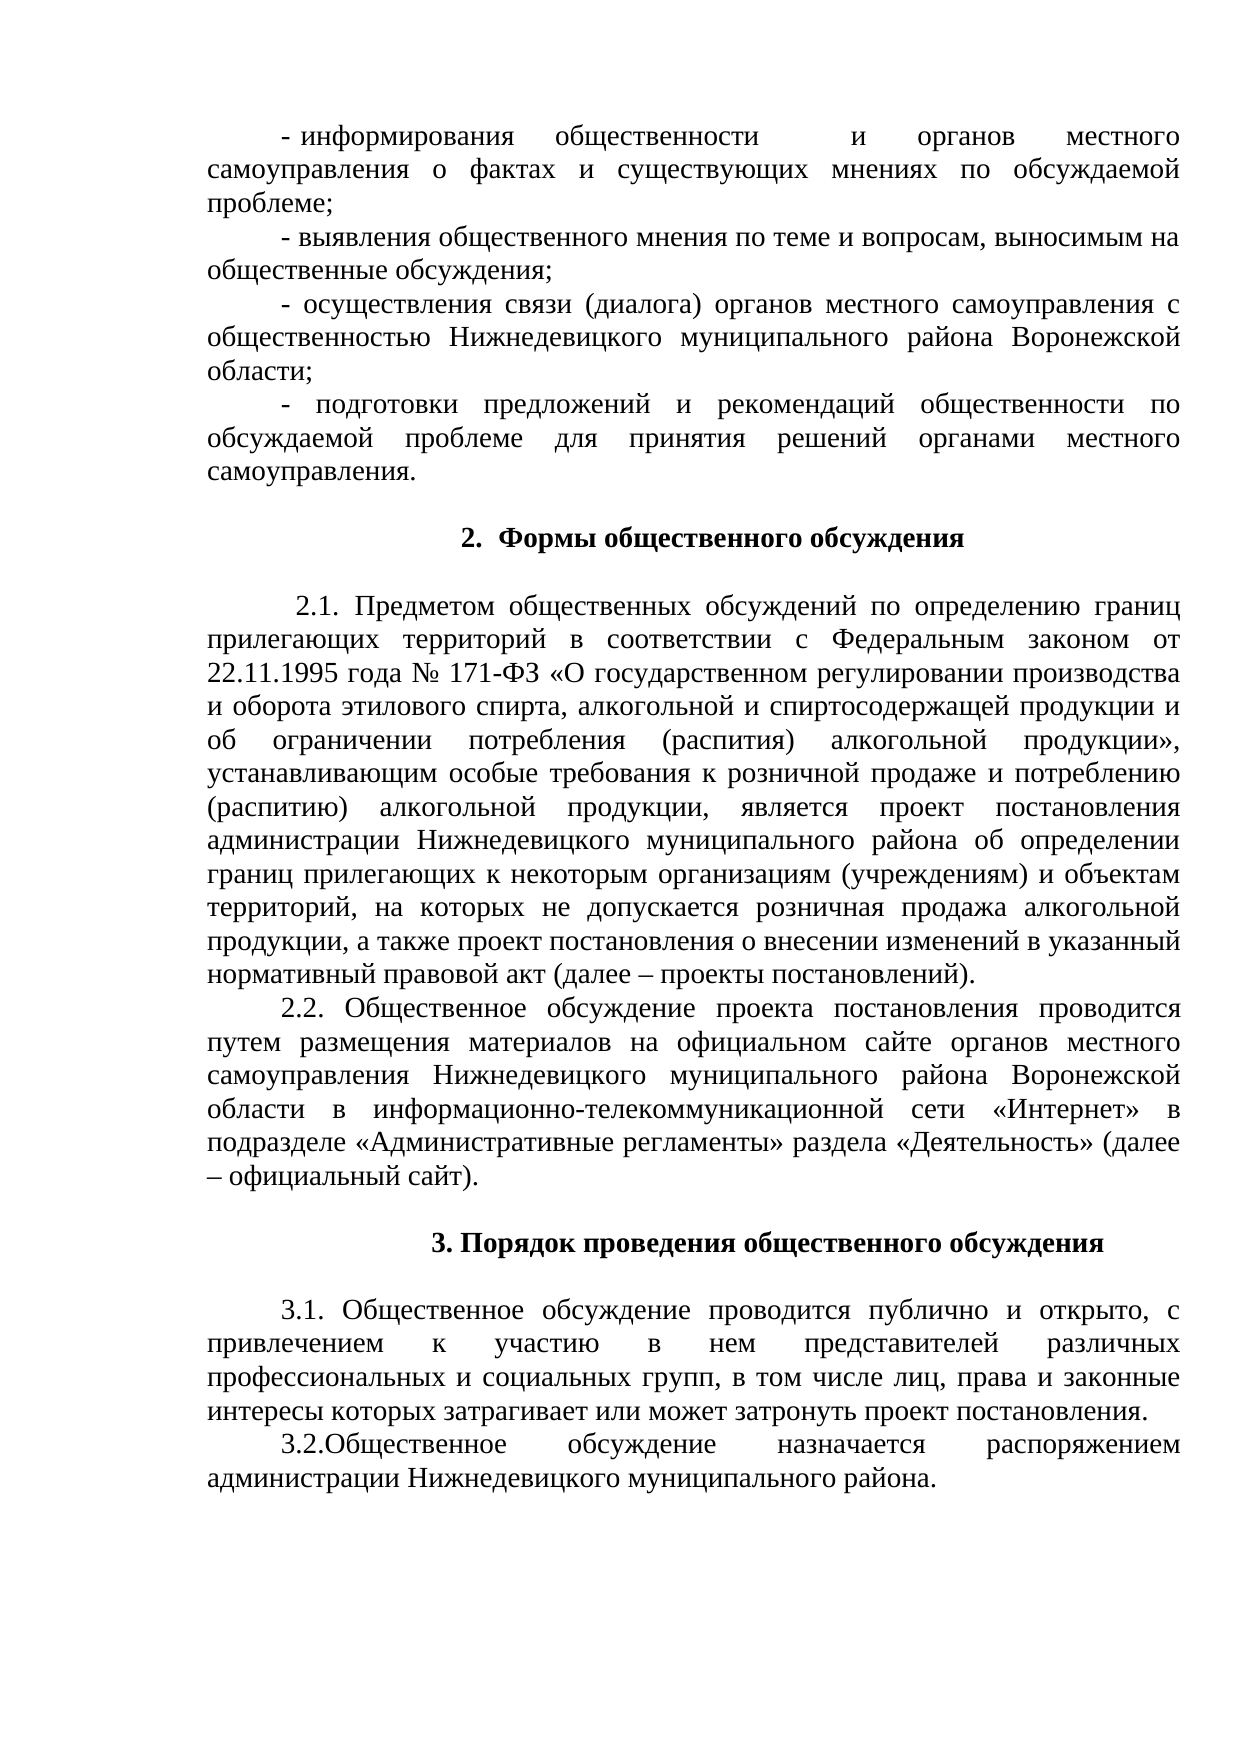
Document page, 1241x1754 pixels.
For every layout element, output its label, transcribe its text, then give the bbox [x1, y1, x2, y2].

list Формы общественного обсуждения [244, 521, 1181, 554]
list Предметом общественных обсуждений по определению границ прилегающих территорий в соответствии с Федеральным законом от 22.11.1995 года № 171-ФЗ «О государственном регулировании производства и оборота этилового спирта, алкогольной и спиртосодержащей продукции и об ограничении потребления (распития) алкогольной продукции», устанавливающим особые требования к розничной продаже и потреблению (распитию) алкогольной продукции, является проект постановления администрации Нижнедевицкого муниципального района об определении границ прилегающих к некоторым организациям (учреждениям) и объектам территорий, на которых не допускается розничная продажа алкогольной продукции, а также проект постановления о внесении изменений в указанный нормативный правовой акт (далее – проекты постановлений). [207, 588, 1181, 990]
text 3.2.Общественное обсуждение назначается распоряжением администрации Нижнедевицкого муниципального района. [207, 1426, 1181, 1493]
text - подготовки предложений и рекомендаций общественности по обсуждаемой проблеме для принятия решений органами местного самоуправления. [207, 386, 1181, 487]
text 3. Порядок проведения общественного обсуждения [354, 1225, 1181, 1258]
text - выявления общественного мнения по теме и вопросам, выносимым на общественные обсуждения; [207, 219, 1181, 286]
text 3.1. Общественное обсуждение проводится публично и открыто, с привлечением к участию в нем представителей различных профессиональных и социальных групп, в том числе лиц, права и законные интересы которых затрагивает или может затронуть проект постановления. [207, 1292, 1181, 1426]
text - информирования общественности и органов местного самоуправления о фактах и существующих мнениях по обсуждаемой проблеме; [207, 118, 1181, 219]
text - осуществления связи (диалога) органов местного самоуправления с общественностью Нижнедевицкого муниципального района Воронежской области; [207, 286, 1181, 386]
text 2.2. Общественное обсуждение проекта постановления проводится путем размещения материалов на официальном сайте органов местного самоуправления Нижнедевицкого муниципального района Воронежской области в информационно-телекоммуникационной сети «Интернет» в подразделе «Административные регламенты» раздела «Деятельность» (далее – официальный сайт). [207, 990, 1181, 1191]
